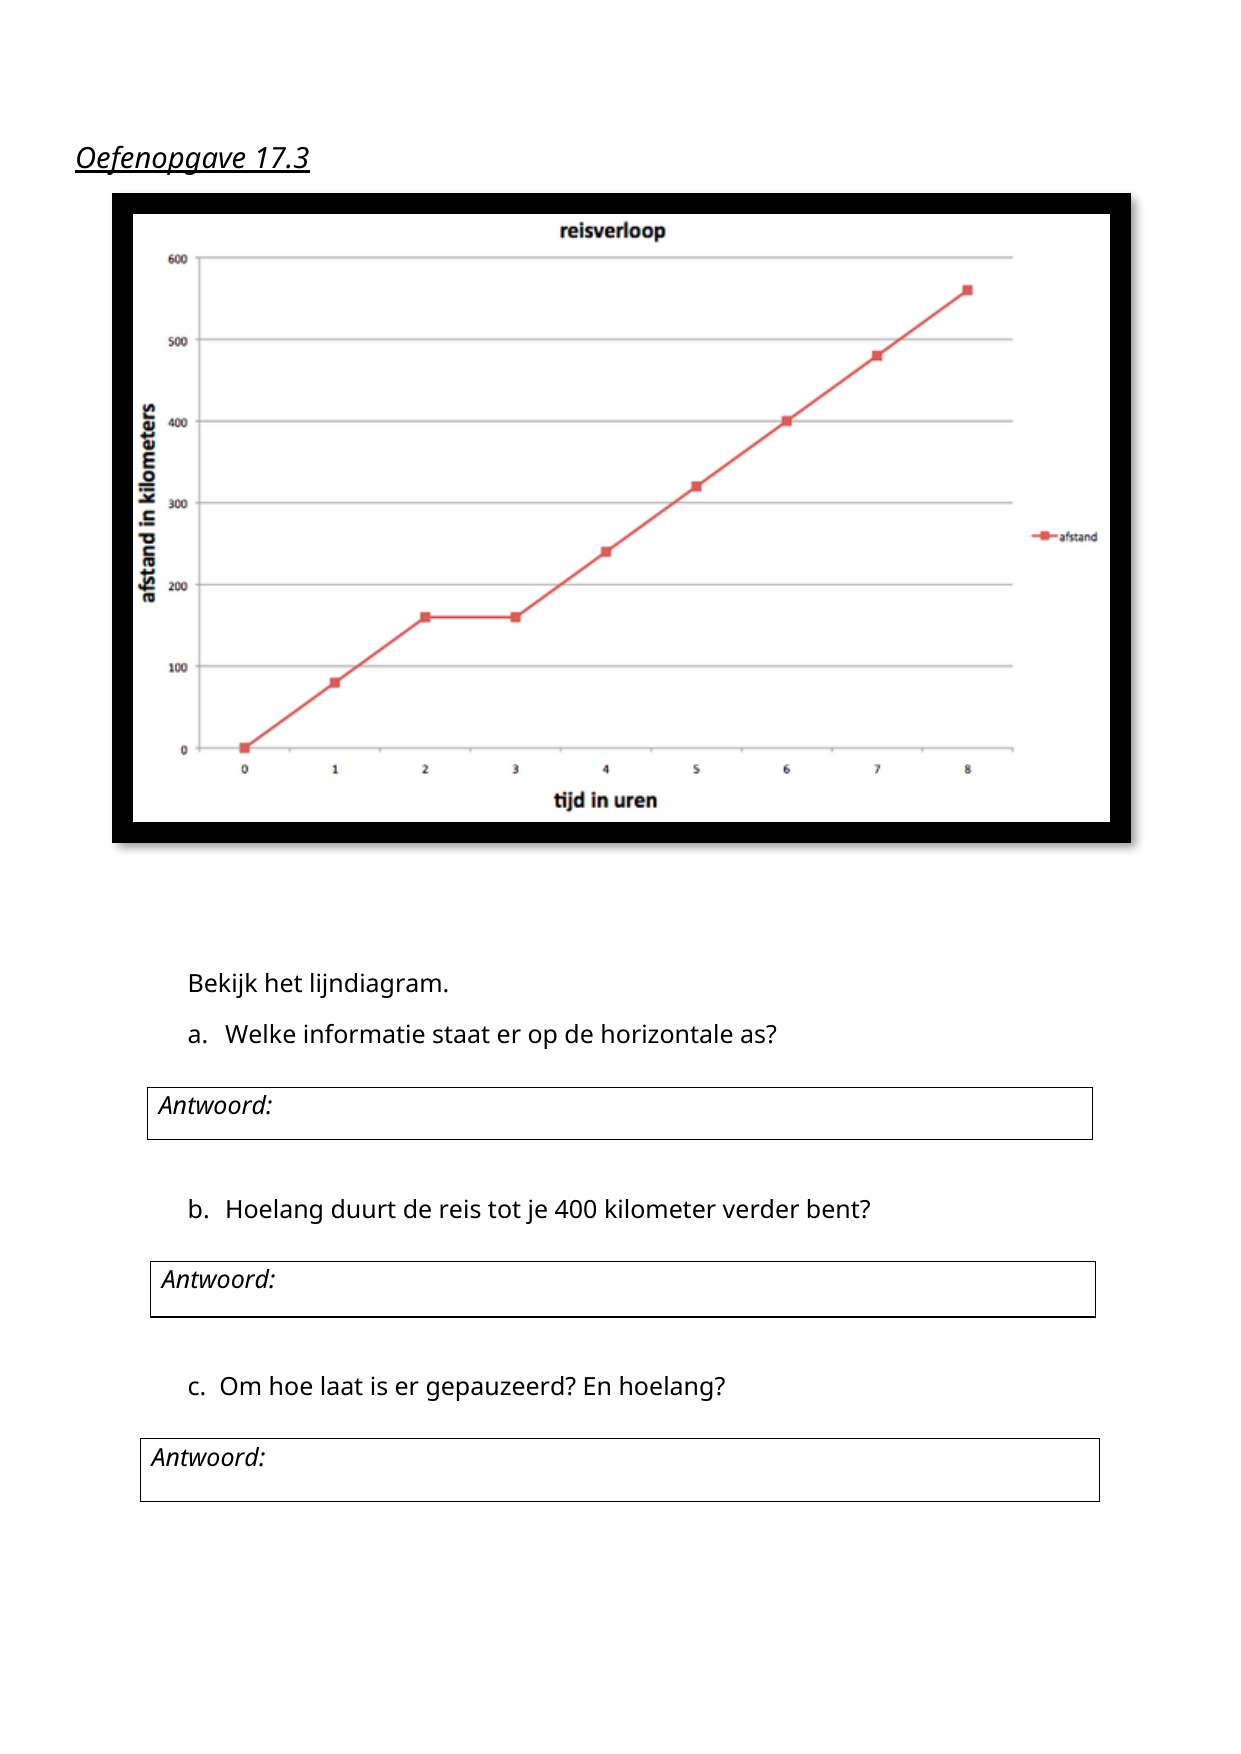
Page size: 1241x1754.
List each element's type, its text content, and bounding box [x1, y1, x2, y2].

picture [133, 214, 1110, 822]
list c. Om hoe laat is er gepauzeerd? En hoelang? [187, 1368, 1165, 1402]
text Oefenopgave 17.3 [75, 137, 1165, 177]
list Bekijk het lijndiagram. [187, 966, 1165, 1000]
table_header Antwoord: [141, 1439, 1099, 1501]
table_header Antwoord: [148, 1088, 1092, 1139]
list Welke informatie staat er op de horizontale as? [187, 1017, 1165, 1051]
table_header Antwoord: [151, 1262, 1095, 1316]
list Hoelang duurt de reis tot je 400 kilometer verder bent? [187, 1191, 1165, 1225]
